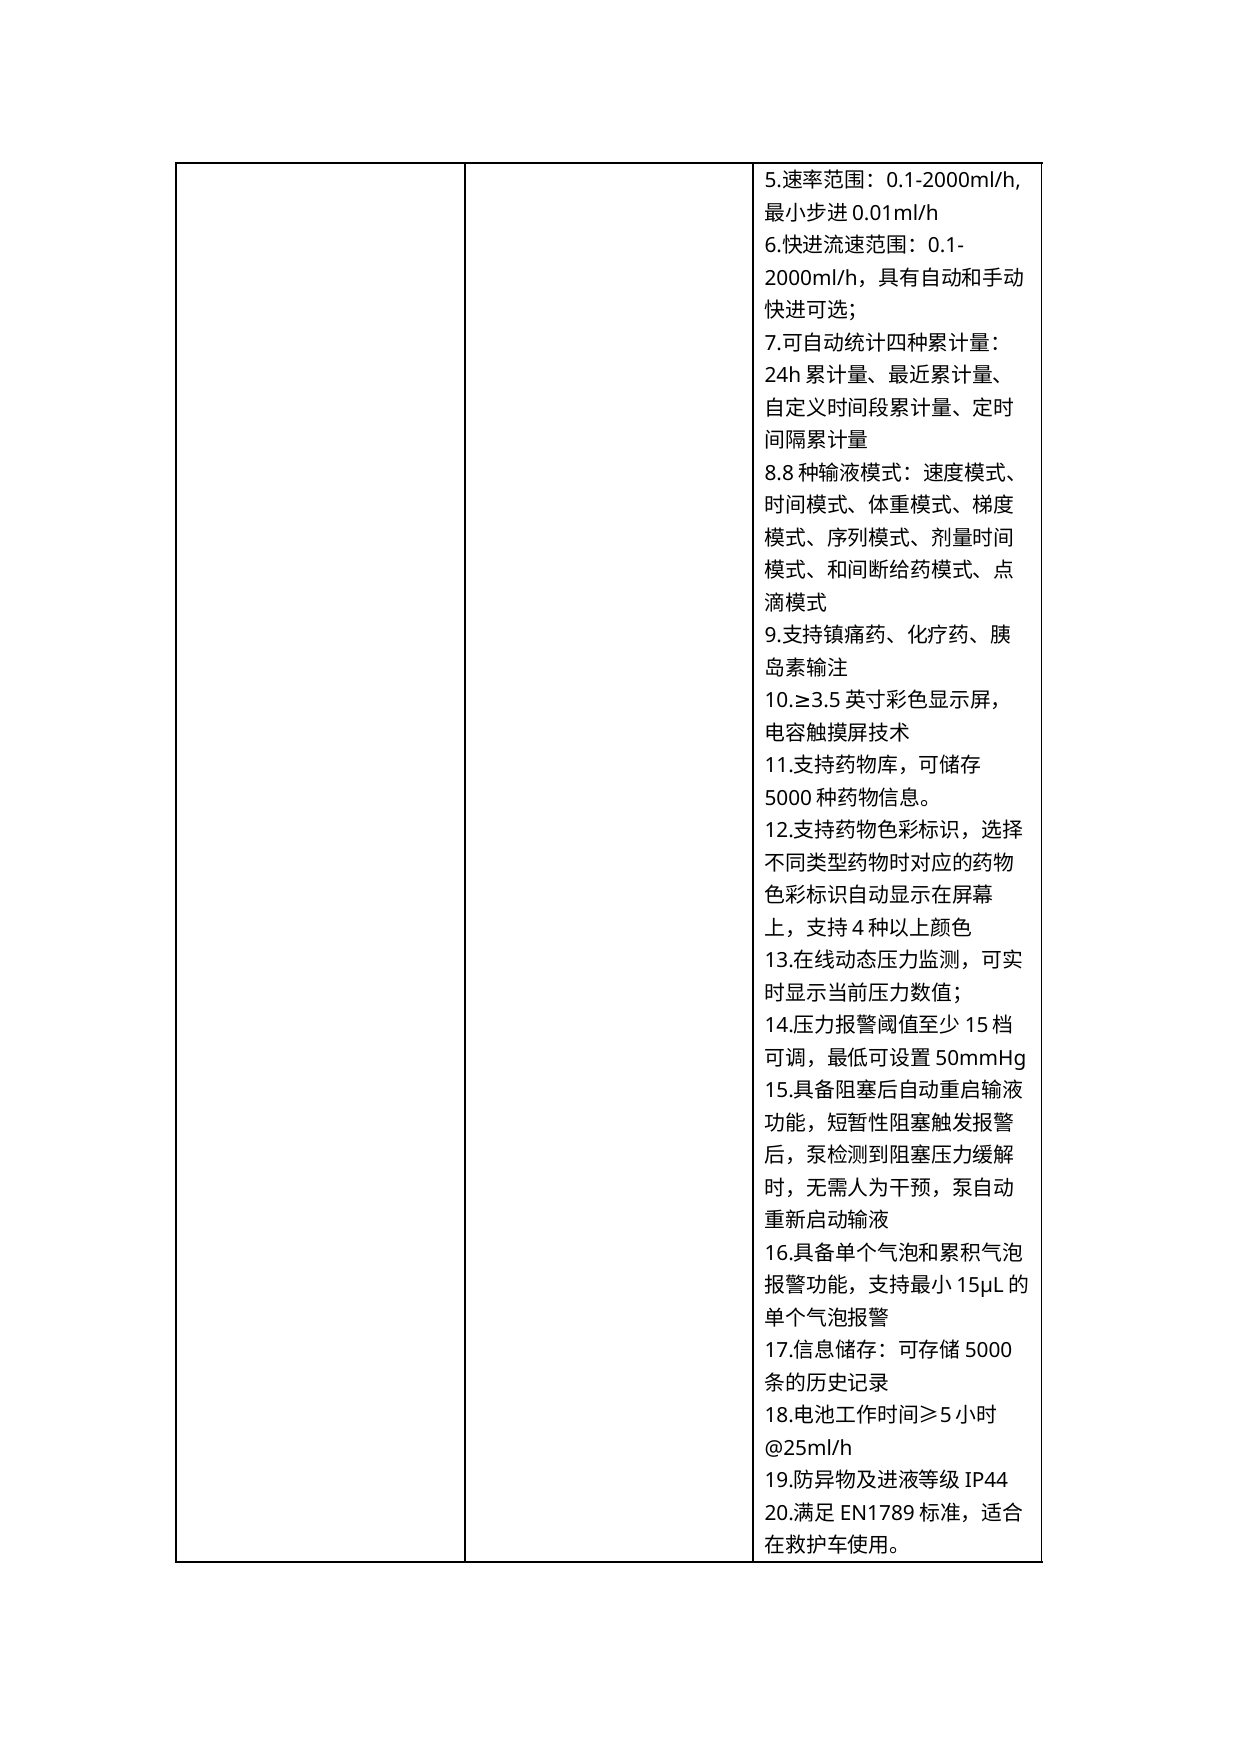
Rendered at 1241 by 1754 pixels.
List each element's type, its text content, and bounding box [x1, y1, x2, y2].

table_cell [466, 164, 752, 1561]
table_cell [754, 164, 1041, 1561]
table_cell 1 [177, 164, 464, 1561]
